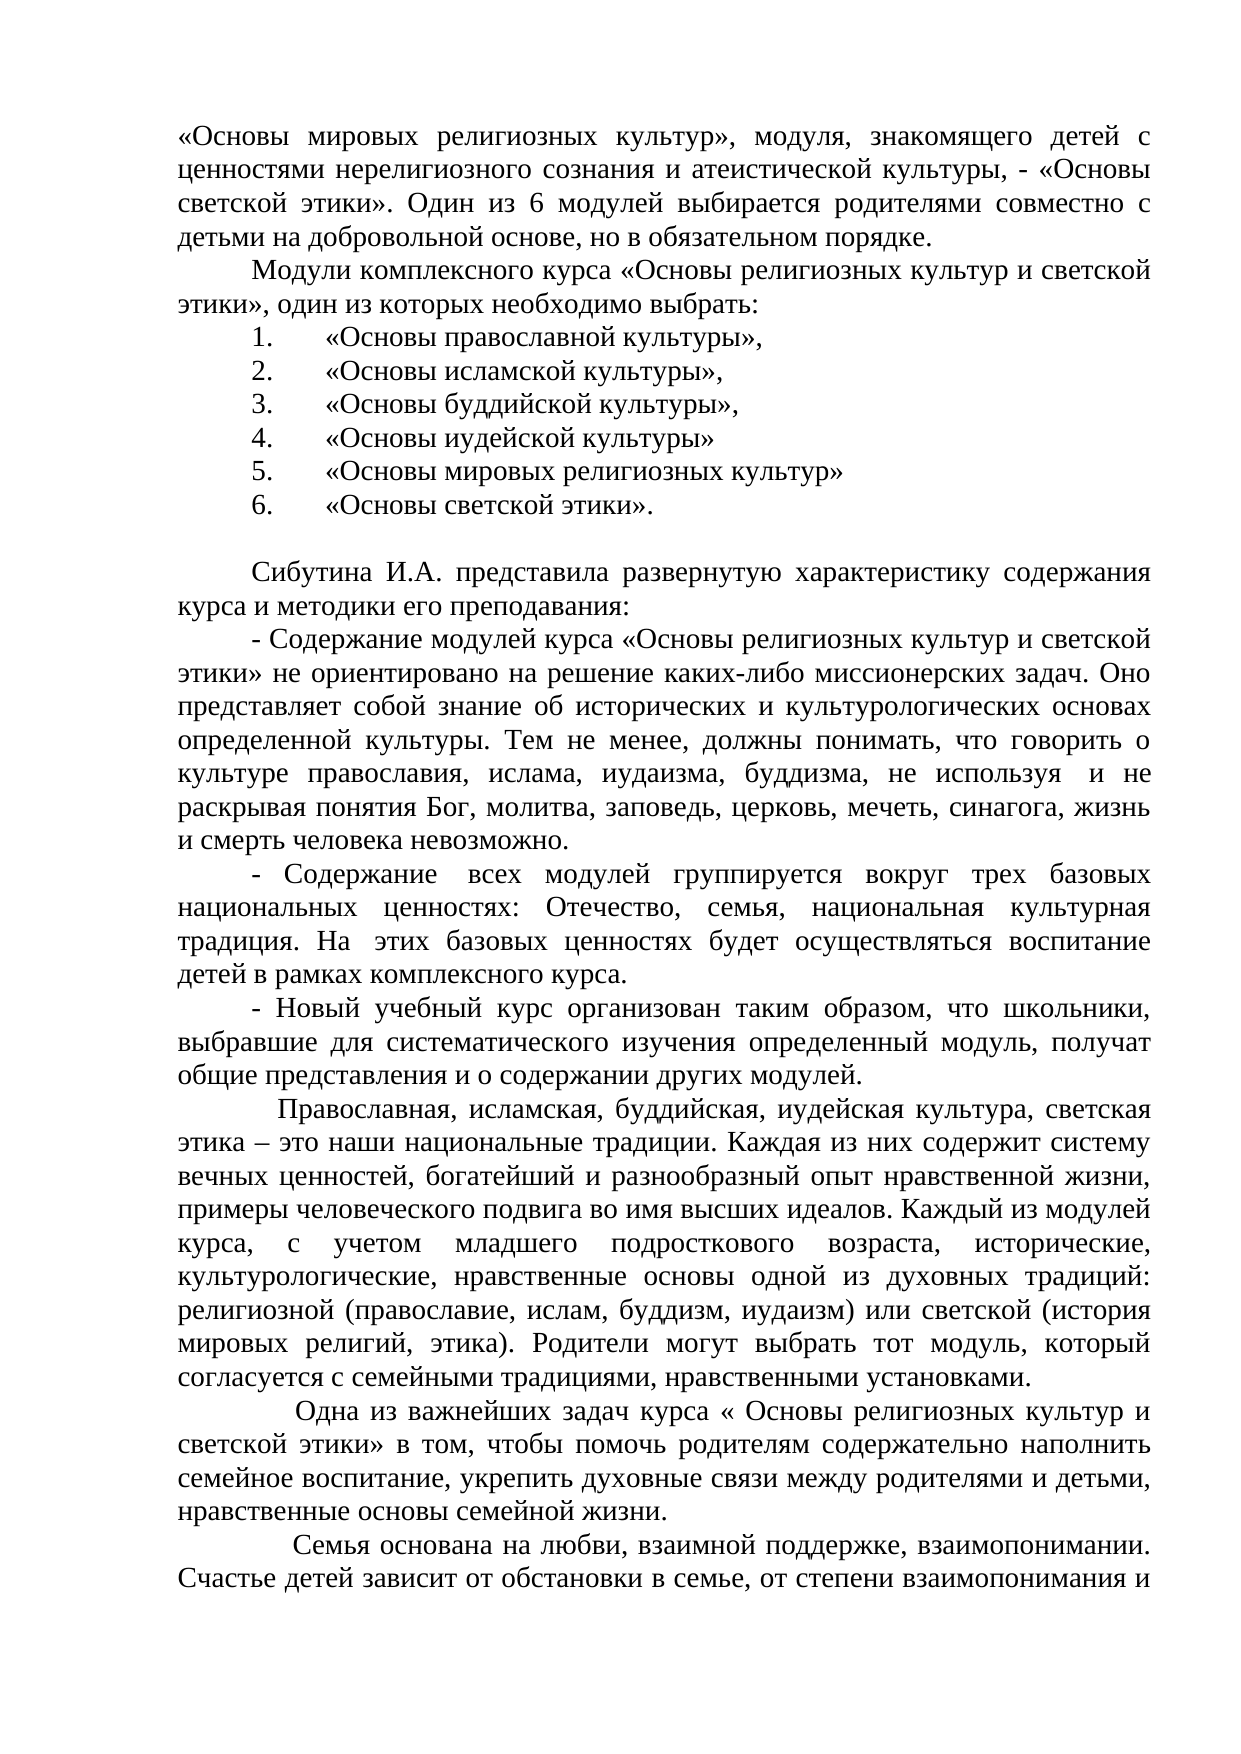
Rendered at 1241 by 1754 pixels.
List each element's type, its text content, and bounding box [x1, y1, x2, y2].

text Модули комплексного курса «Основы религиозных культур и светской этики», один из которых необходимо выбрать: [177, 252, 1152, 319]
text - Содержание модулей курса «Основы религиозных культур и светской этики» не ориентировано на решение каких-либо миссионерских задач. Оно представляет собой знание об исторических и культурологических основах определенной культуры. Тем не менее, должны понимать, что говорить о культуре православия, ислама, иудаизма, буддизма, не используя и не раскрывая понятия Бог, молитва, заповедь, церковь, мечеть, синагога, жизнь и смерть человека невозможно. [177, 621, 1152, 856]
text 1. «Основы православной культуры», [177, 319, 1152, 353]
text 2. «Основы исламской культуры», [177, 353, 1152, 386]
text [177, 118, 1152, 252]
text 4. «Основы иудейской культуры» [177, 420, 1152, 453]
text Православная, исламская, буддийская, иудейская культура, светская этика – это наши национальные традиции. Каждая из них содержит систему вечных ценностей, богатейший и разнообразный опыт нравственной жизни, примеры человеческого подвига во имя высших идеалов. Каждый из модулей курса, с учетом младшего подросткового возраста, исторические, культурологические, нравственные основы одной из духовных традиций: религиозной (православие, ислам, буддизм, иудаизм) или светской (история мировых религий, этика). Родители могут выбрать тот модуль, который согласуется с семейными традициями, нравственными установками. [177, 1091, 1152, 1393]
text - Новый учебный курс организован таким образом, что школьники, выбравшие для систематического изучения определенный модуль, получат общие представления и о содержании других модулей. [177, 990, 1152, 1091]
text - Содержание всех модулей группируется вокруг трех базовых национальных ценностях: Отечество, семья, национальная культурная традиция. На этих базовых ценностях будет осуществляться воспитание детей в рамках комплексного курса. [177, 856, 1152, 990]
text 6. «Основы светской этики». [177, 487, 1152, 521]
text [177, 1527, 1152, 1594]
text 3. «Основы буддийской культуры», [177, 386, 1152, 420]
text 5. «Основы мировых религиозных культур» [177, 453, 1152, 487]
text Сибутина И.А. представила развернутую характеристику содержания курса и методики его преподавания: [177, 554, 1152, 621]
text Одна из важнейших задач курса « Основы религиозных культур и светской этики» в том, чтобы помочь родителям содержательно наполнить семейное воспитание, укрепить духовные связи между родителями и детьми, нравственные основы семейной жизни. [177, 1393, 1152, 1527]
